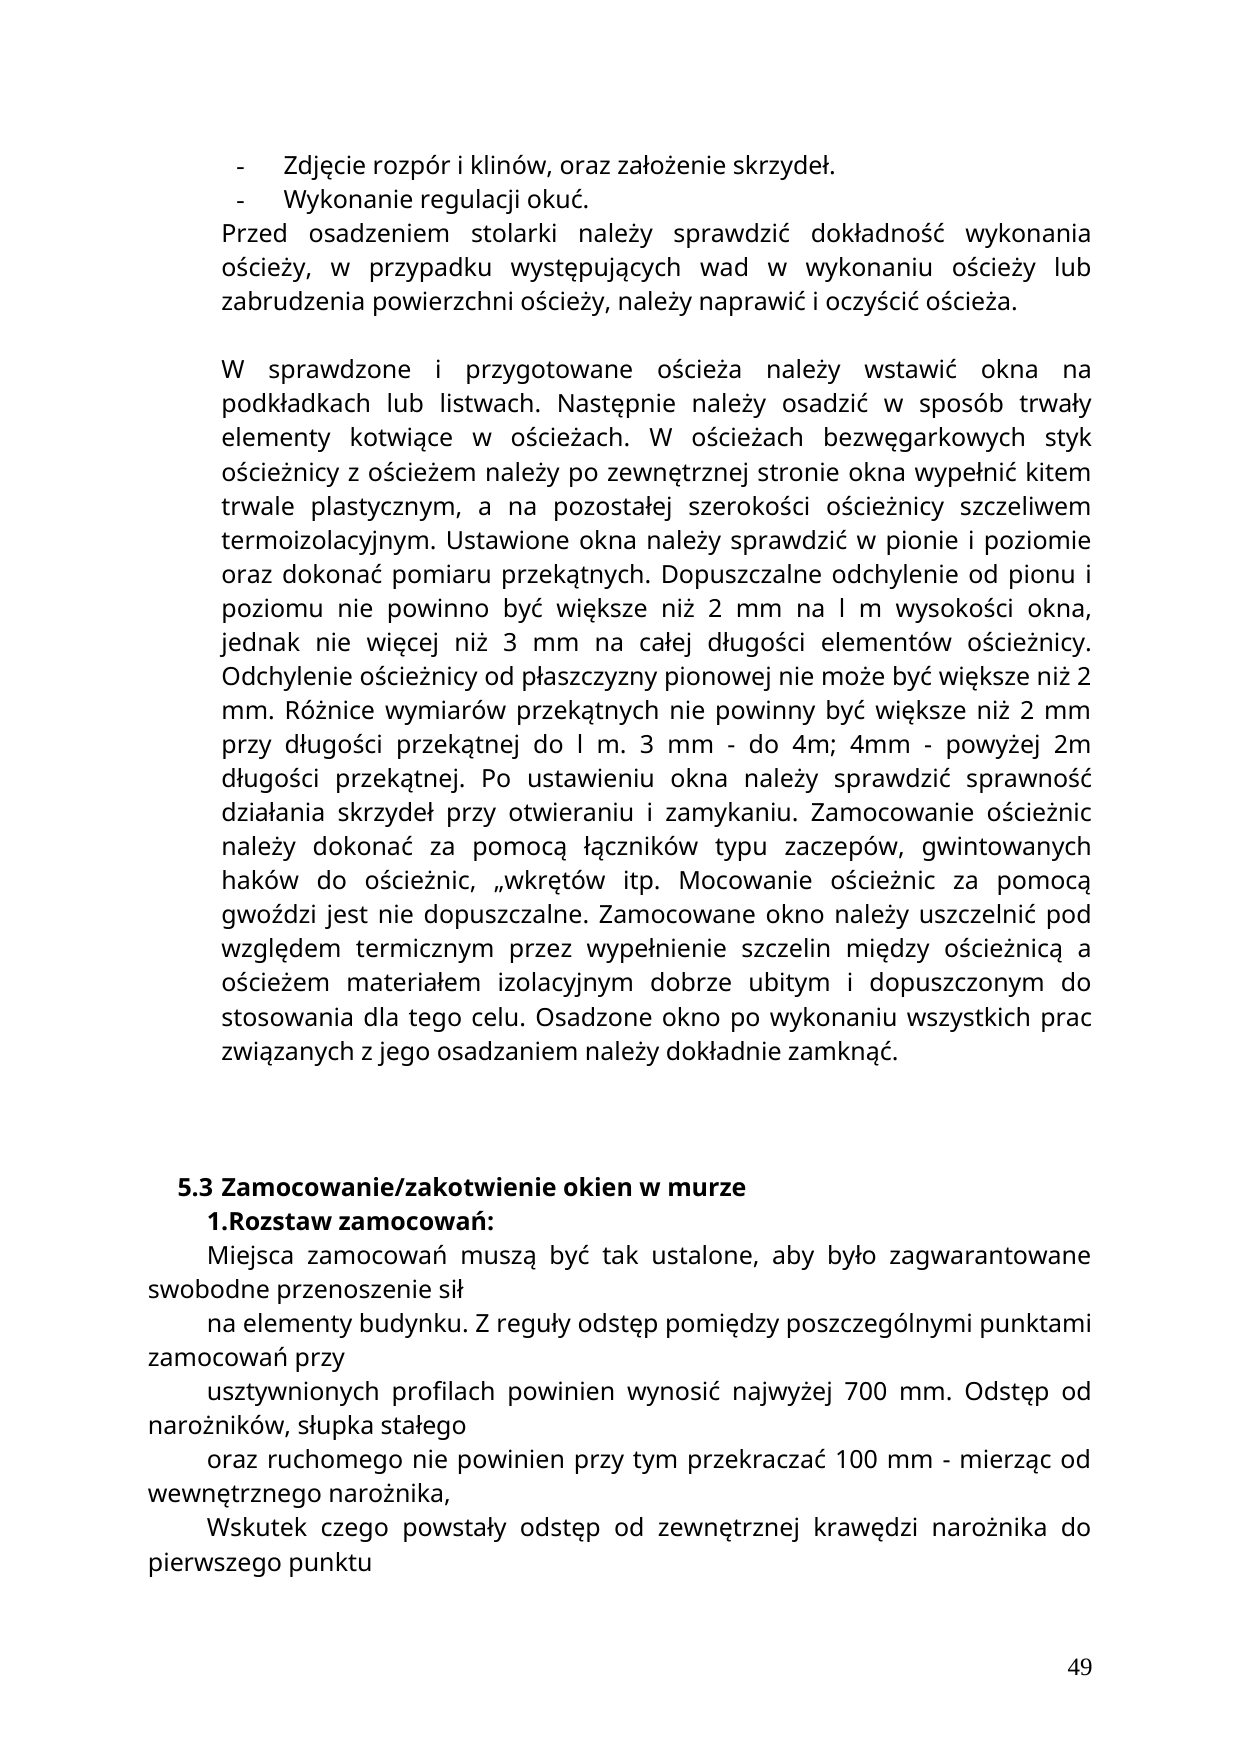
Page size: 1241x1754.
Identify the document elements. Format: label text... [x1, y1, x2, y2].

text Przed osadzeniem stolarki należy sprawdzić dokładność wykonania ościeży, w przypadku występujących wad w wykonaniu ościeży lub zabrudzenia powierzchni ościeży, należy naprawić i oczyścić ościeża. [221, 216, 1093, 318]
text Wskutek czego powstały odstęp od zewnętrznej krawędzi narożnika do pierwszego punktu [148, 1510, 1093, 1578]
list Zamocowanie/zakotwienie okien w murze [177, 1169, 1093, 1203]
text na elementy budynku. Z reguły odstęp pomiędzy poszczególnymi punktami zamocowań przy [148, 1306, 1093, 1374]
text Miejsca zamocowań muszą być tak ustalone, aby było zagwarantowane swobodne przenoszenie sił [148, 1238, 1093, 1306]
text oraz ruchomego nie powinien przy tym przekraczać - mierząc od wewnętrznego narożnika, [148, 1442, 1093, 1510]
list Zdjęcie rozpór i klinów, oraz założenie skrzydeł. [236, 148, 1093, 182]
text W sprawdzone i przygotowane ościeża należy wstawić okna na podkładkach lub listwach. Następnie należy osadzić w sposób trwały elementy kotwiące w ościeżach. W ościeżach bezwęgarkowych styk ościeżnicy z ościeżem należy po zewnętrznej stronie okna wypełnić kitem trwale plastycznym, a na pozostałej szerokości ościeżnicy szczeliwem termoizolacyjnym. Ustawione okna należy sprawdzić w pionie i poziomie oraz dokonać pomiaru przekątnych. Dopuszczalne odchylenie od pionu i poziomu nie powinno być większe niż na l m wysokości okna, jednak nie więcej niż na całej długości elementów ościeżnicy. Odchylenie ościeżnicy od płaszczyzny pionowej nie może być większe niż . Różnice wymiarów przekątnych nie powinny być większe niż przy długości przekątnej do l m. - do 4m; 4mm - powyżej 2m długości przekątnej. Po ustawieniu okna należy sprawdzić sprawność działania skrzydeł przy otwieraniu i zamykaniu. Zamocowanie ościeżnic należy dokonać za pomocą łączników typu zaczepów, gwintowanych haków do ościeżnic, „wkrętów itp. Mocowanie ościeżnic za pomocą gwoździ jest nie dopuszczalne. Zamocowane okno należy uszczelnić pod względem termicznym przez wypełnienie szczelin między ościeżnicą a ościeżem materiałem izolacyjnym dobrze ubitym i dopuszczonym do stosowania dla tego celu. Osadzone okno po wykonaniu wszystkich prac związanych z jego osadzaniem należy dokładnie zamknąć. [221, 352, 1093, 1067]
text usztywnionych profilach powinien wynosić najwyżej . Odstęp od narożników, słupka stałego [148, 1374, 1093, 1442]
list Wykonanie regulacji okuć. [236, 182, 1093, 216]
text 1.Rozstaw zamocowań: [148, 1203, 1093, 1238]
